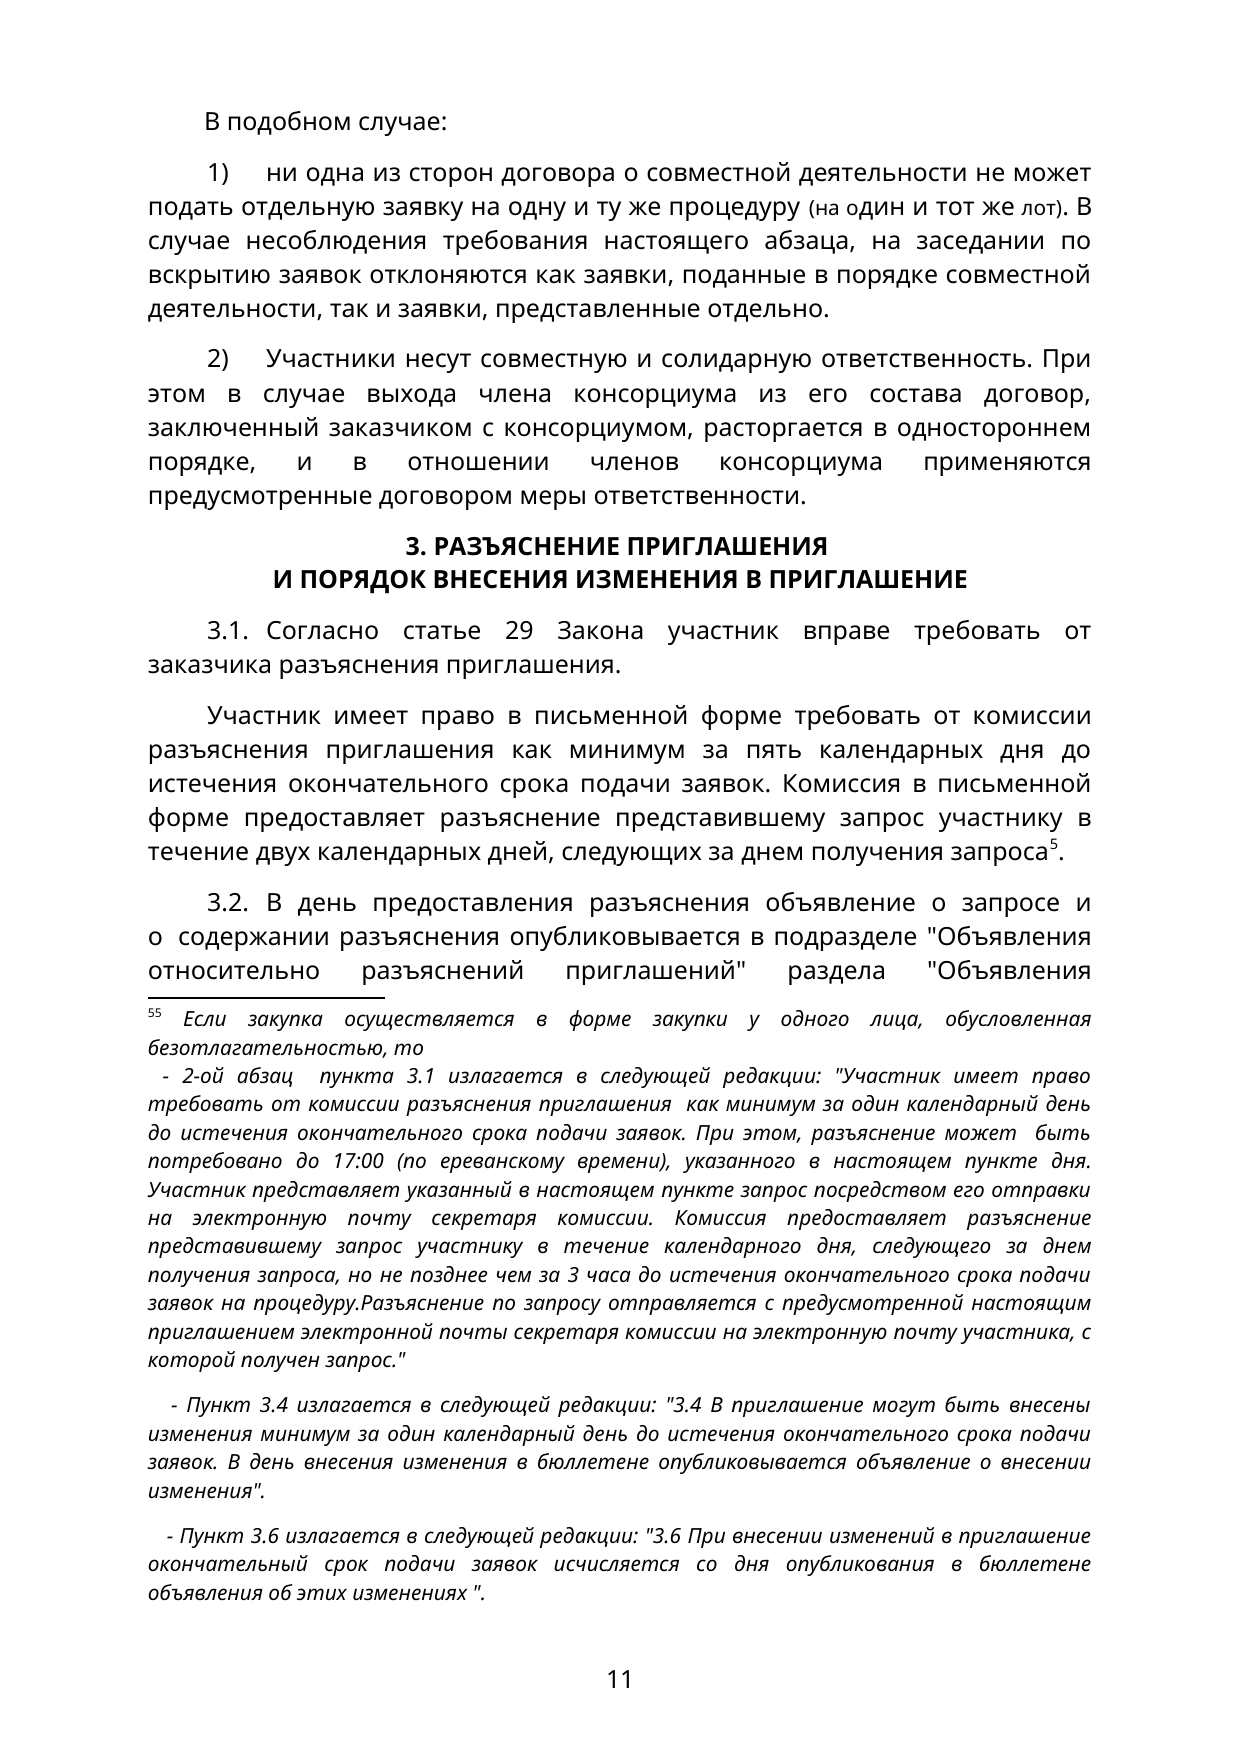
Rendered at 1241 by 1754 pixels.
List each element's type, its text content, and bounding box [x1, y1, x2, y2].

text 1) ни одна из сторон договора о совместной деятельности не может подать отдельную заявку на одну и ту же процедуру (на один и тот же лот). В случае несоблюдения требования настоящего абзаца, на заседании по вскрытию заявок отклоняются как заявки, поданные в порядке совместной деятельности, так и заявки, представленные отдельно. [148, 154, 1092, 324]
text Участник имеет право в письменной форме требовать от комиссии разъяснения приглашения как минимум за пять календарных дня до истечения окончательного срока подачи заявок. Комиссия в письменной форме предоставляет разъяснение представившему запрос участнику в течение двух календарных дней, следующих за днем получения запроса5. [148, 698, 1092, 868]
text 3.2. В день предоставления разъяснения объявление о запросе и о содержании разъяснения опубликовывается в подразделе "Объявления относительно разъяснений приглашений" раздела "Объявления о закупках" бюллетеня, действующего на сайте www.procurement.am (далее - бюллетень) без указания данных участника, совершившего запрос. [148, 885, 1092, 987]
text В подобном случае: [148, 103, 1092, 137]
text 2) Участники несут совместную и солидарную ответственность. При этом в случае выхода члена консорциума из его состава договор, заключенный заказчиком с консорциумом, расторгается в одностороннем порядке, и в отношении членов консорциума применяются предусмотренные договором меры ответственности. [148, 341, 1092, 511]
text 3. РАЗЪЯСНЕНИЕ ПРИГЛАШЕНИЯ И ПОРЯДОК ВНЕСЕНИЯ ИЗМЕНЕНИЯ В ПРИГЛАШЕНИЕ [148, 528, 1092, 596]
text 3.1. Согласно статье 29 Закона участник вправе требовать от заказчика разъяснения приглашения. [148, 613, 1092, 681]
